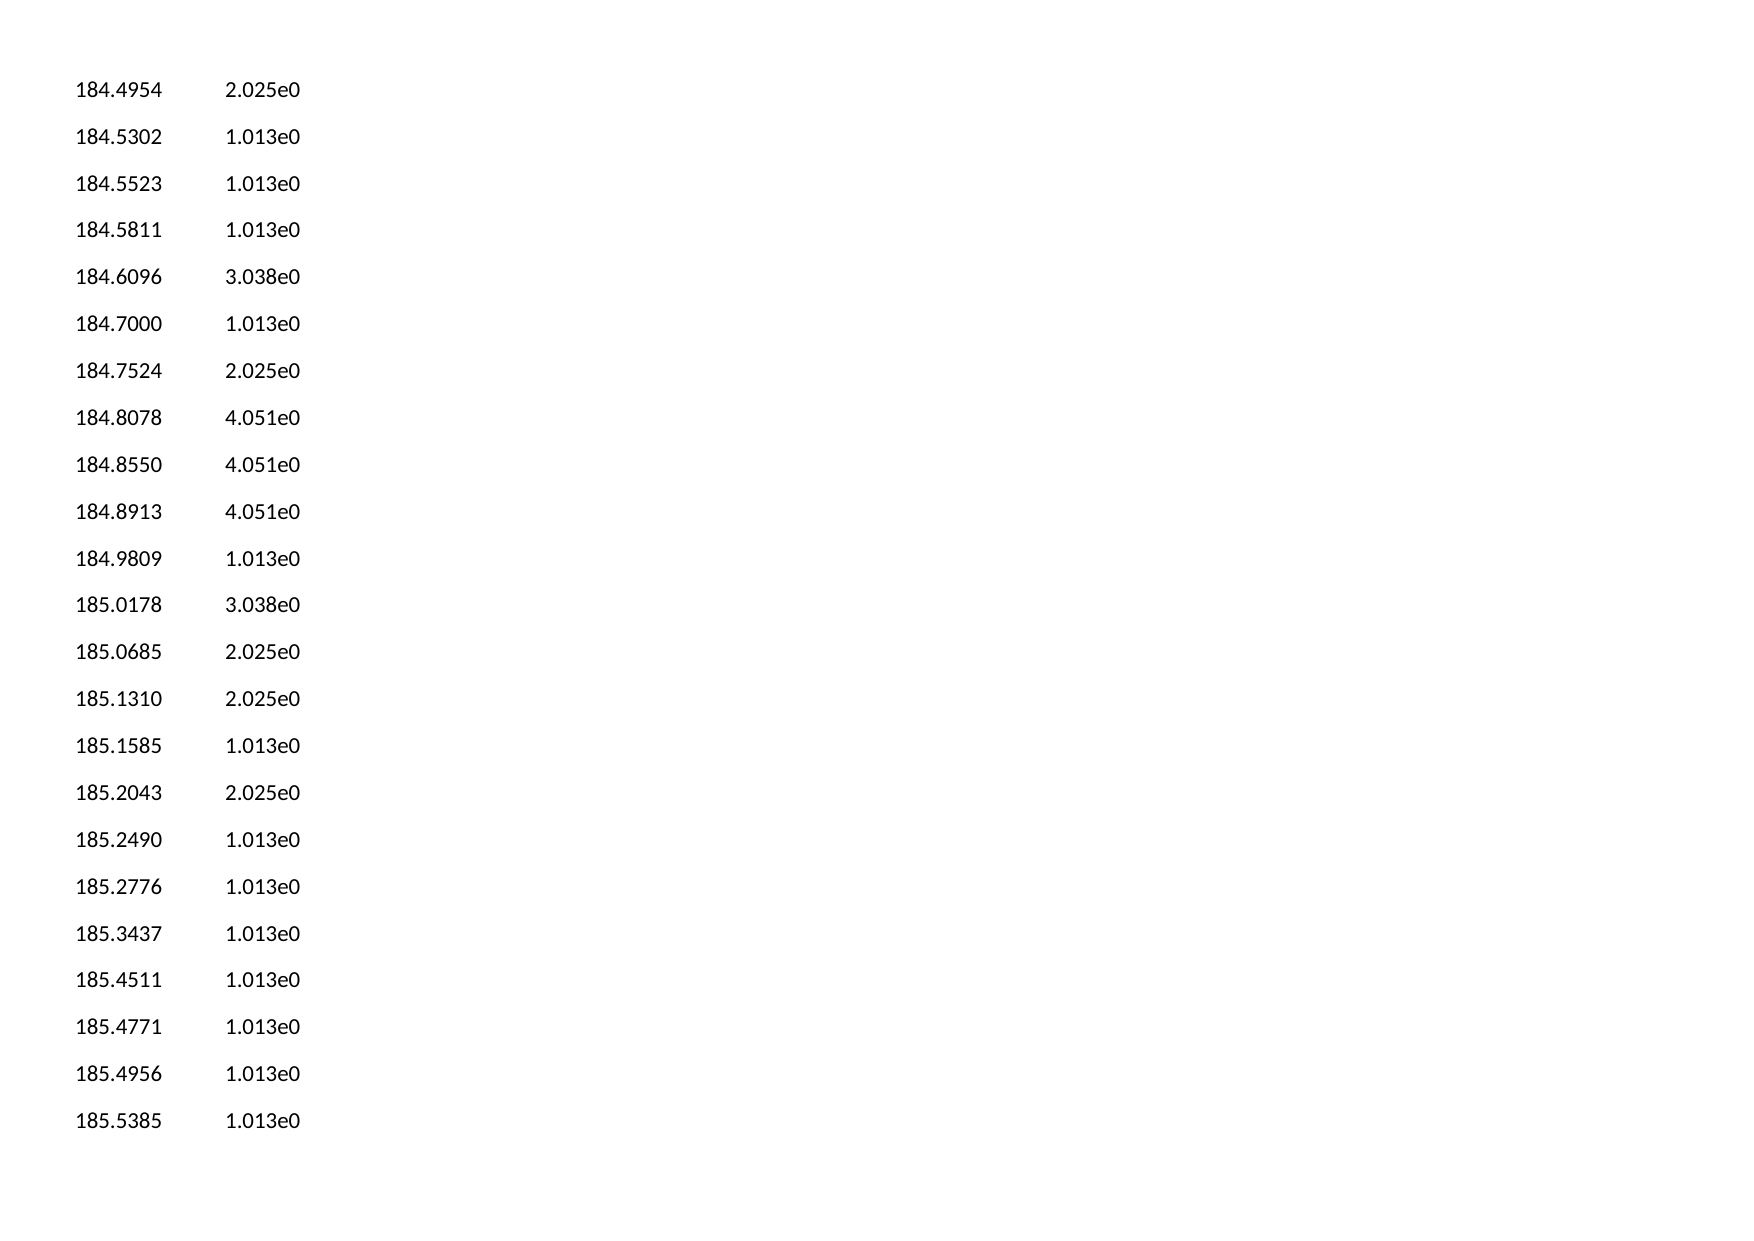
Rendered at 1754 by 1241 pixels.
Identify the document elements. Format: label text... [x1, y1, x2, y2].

text 184.9809 1.013e0 [75, 544, 1679, 572]
text 184.7524 2.025e0 [75, 356, 1679, 384]
text 185.4511 1.013e0 [75, 966, 1679, 994]
text 185.0685 2.025e0 [75, 637, 1679, 666]
text 184.5523 1.013e0 [75, 169, 1679, 197]
text 184.8078 4.051e0 [75, 403, 1679, 431]
text 185.1585 1.013e0 [75, 731, 1679, 759]
text 185.3437 1.013e0 [75, 919, 1679, 947]
text 185.1310 2.025e0 [75, 684, 1679, 712]
text 185.4956 1.013e0 [75, 1059, 1679, 1087]
text 184.8550 4.051e0 [75, 450, 1679, 478]
text 185.2043 2.025e0 [75, 778, 1679, 806]
text 184.5302 1.013e0 [75, 122, 1679, 150]
text 184.7000 1.013e0 [75, 309, 1679, 337]
text 185.5385 1.013e0 [75, 1106, 1679, 1134]
text 185.2490 1.013e0 [75, 825, 1679, 853]
text 184.4954 2.025e0 [75, 75, 1679, 103]
text 185.2776 1.013e0 [75, 872, 1679, 900]
text 185.4771 1.013e0 [75, 1012, 1679, 1041]
text 184.6096 3.038e0 [75, 262, 1679, 291]
text 184.8913 4.051e0 [75, 497, 1679, 525]
text 184.5811 1.013e0 [75, 216, 1679, 244]
text 185.0178 3.038e0 [75, 591, 1679, 619]
